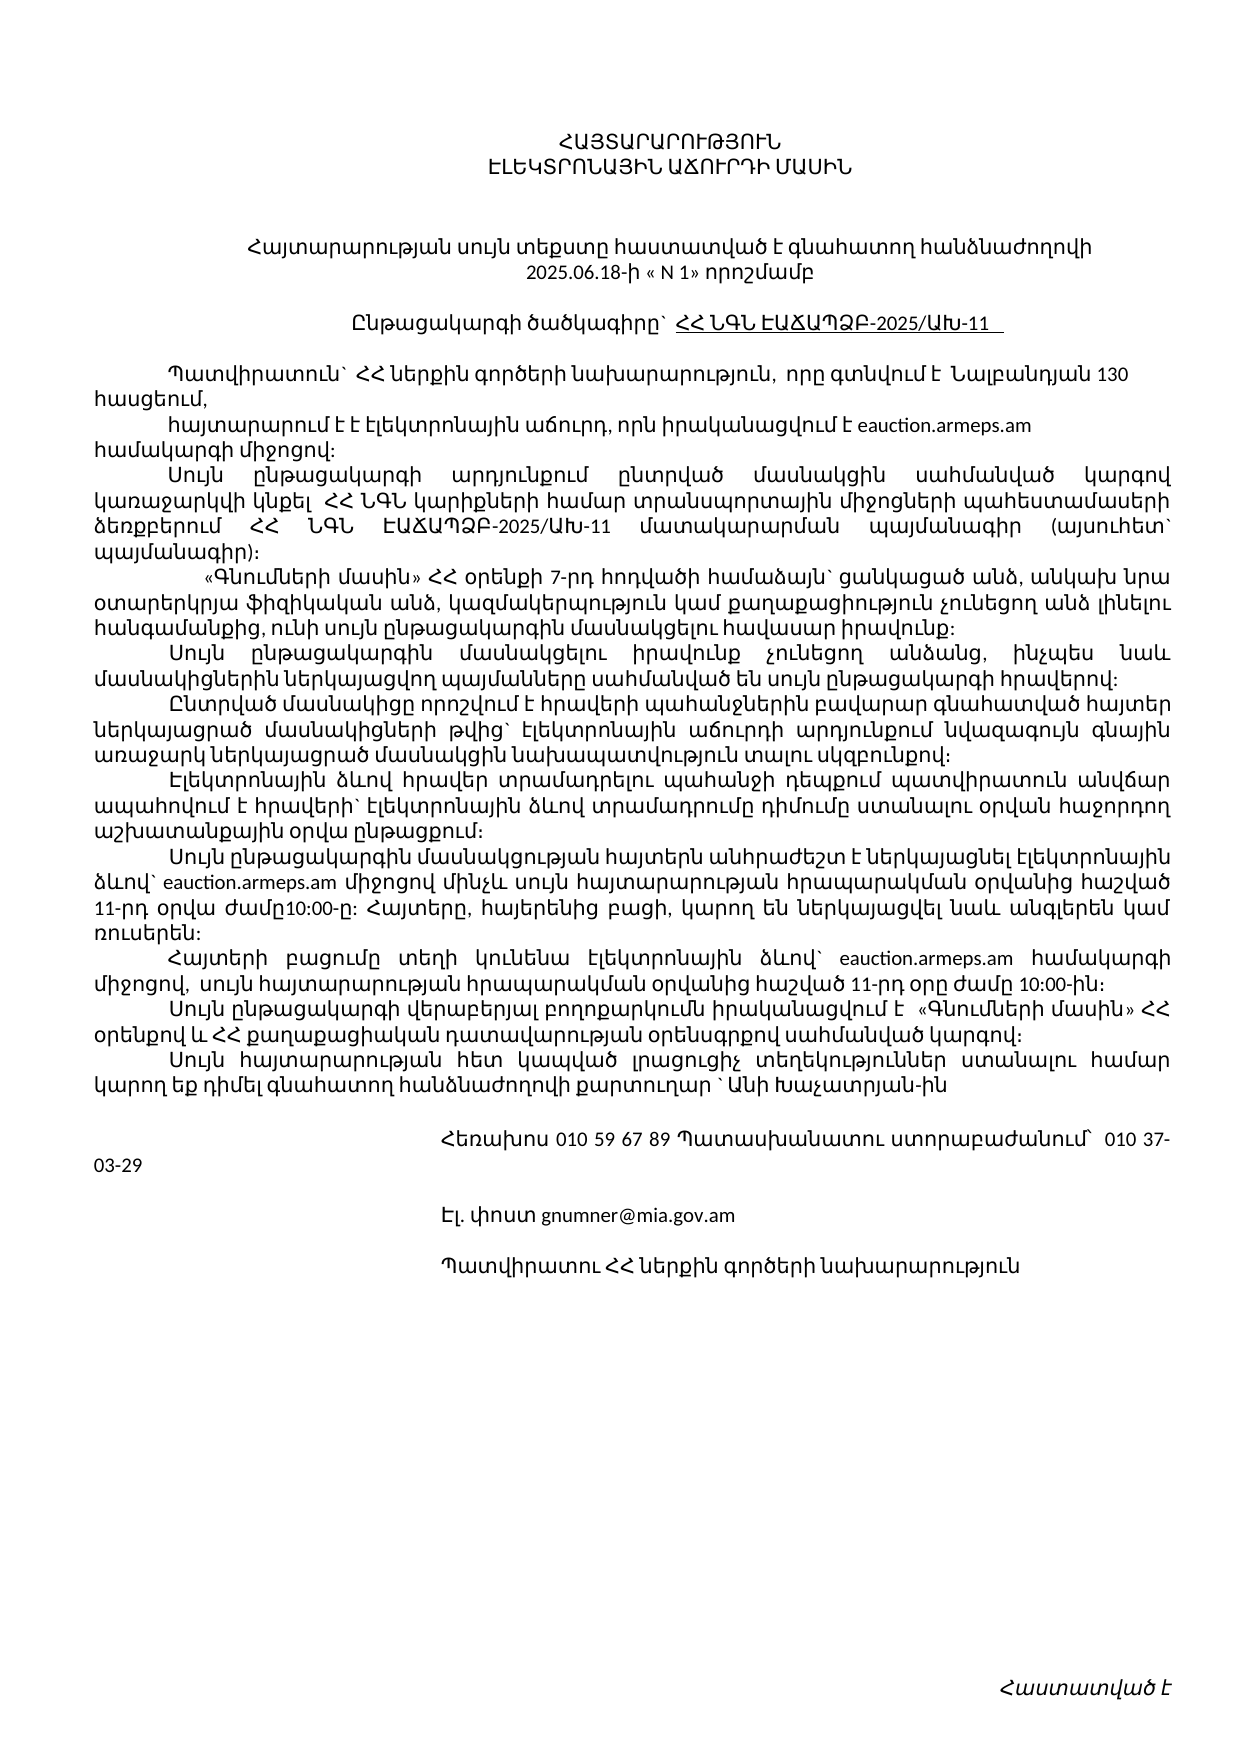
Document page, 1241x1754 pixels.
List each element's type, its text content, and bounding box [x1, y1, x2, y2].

text Հաստատված է [94, 1675, 1171, 1701]
text ԷԼԵԿՏՐՈՆԱՅԻՆ ԱՃՈՒՐԴԻ ՄԱՍԻՆ [94, 154, 1171, 180]
text «Գնումների մասին» ՀՀ օրենքի 7-րդ հոդվածի համաձայն` ցանկացած անձ, անկախ նրա օտարերկրյա ֆիզիկական անձ, կազմակերպություն կամ քաղաքացիություն չունեցող անձ լինելու հանգամանքից, ունի սույն ընթացակարգին մասնակցելու հավասար իրավունք: [94, 564, 1171, 641]
text Սույն ընթացակարգի արդյունքում ընտրված մասնակցին սահմանված կարգով կառաջարկվի կնքել ՀՀ ՆԳՆ կարիքների համար տրանսպորտային միջոցների պահեստամասերի ձեռքբերում ՀՀ ՆԳՆ ԷԱՃԱՊՁԲ-2025/ԱԽ-11 մատակարարման պայմանագիր (այսուհետ` պայմանագիր)։ [94, 463, 1171, 564]
text Ընտրված մասնակիցը որոշվում է հրավերի պահանջներին բավարար գնահատված հայտեր ներկայացրած մասնակիցների թվից` էլեկտրոնային աճուրդի արդյունքում նվազագույն գնային առաջարկ ներկայացրած մասնակցին նախապատվություն տալու սկզբունքով։ [94, 691, 1171, 768]
text Պատվիրատուն` ՀՀ ներքին գործերի նախարարություն, որը գտնվում է Նալբանդյան 130 հասցեում, [94, 361, 1171, 412]
text Պատվիրատու ՀՀ ներքին գործերի նախարարություն [94, 1253, 1171, 1279]
text Էլեկտրոնային ձևով հրավեր տրամադրելու պահանջի դեպքում պատվիրատուն անվճար ապահովում է հրավերի` էլեկտրոնային ձևով տրամադրումը դիմումը ստանալու օրվան հաջորդող աշխատանքային օրվա ընթացքում։ [94, 768, 1171, 844]
text Հայտերի բացումը տեղի կունենա էլեկտրոնային ձևով` eauction.armeps.am համակարգի միջոցով, սույն հայտարարության հրապարակման օրվանից հաշված 11-րդ օրը ժամը 10:00-ին։ [94, 946, 1171, 996]
text Էլ. փոստ gnumner@mia.gov.am [94, 1203, 1171, 1228]
text Ընթացակարգի ծածկագիրը` ՀՀ ՆԳՆ ԷԱՃԱՊՁԲ-2025/ԱԽ-11 [94, 310, 1171, 336]
text Սույն ընթացակարգին մասնակցության հայտերն անհրաժեշտ է ներկայացնել էլեկտրոնային ձևով` eauction.armeps.am միջոցով մինչև սույն հայտարարության հրապարակման օրվանից հաշված 11-րդ օրվա ժամը10:00-ը: Հայտերը, հայերենից բացի, կարող են ներկայացվել նաև անգլերեն կամ ռուսերեն: [94, 844, 1171, 946]
text Հայտարարության սույն տեքստը հաստատված է գնահատող հանձնաժողովի [94, 234, 1171, 259]
text Սույն ընթացակարգի վերաբերյալ բողոքարկումն իրականացվում է «Գնումների մասին» ՀՀ օրենքով և ՀՀ քաղաքացիական դատավարության օրենսգրքով սահմանված կարգով։ [94, 996, 1171, 1047]
text Սույն հայտարարության հետ կապված լրացուցիչ տեղեկություններ ստանալու համար կարող եք դիմել գնահատող հանձնաժողովի քարտուղար ` Անի Խաչատրյան-ին [94, 1047, 1171, 1098]
text 2025.06.18 -ի « N 1» որոշմամբ [94, 259, 1171, 285]
text հայտարարում է է էլեկտրոնային աճուրդ, որն իրականացվում է eauction.armeps.am համակարգի միջոցով: [94, 412, 1171, 463]
text Հեռախոս 010 59 67 89 Պատասխանատու ստորաբաժանում՝ 010 37-03-29 [94, 1126, 1171, 1177]
text ՀԱՅՏԱՐԱՐՈՒԹՅՈՒՆ [94, 129, 1171, 154]
text Սույն ընթացակարգին մասնակցելու իրավունք չունեցող անձանց, ինչպես նաև մասնակիցներին ներկայացվող պայմանները սահմանված են սույն ընթացակարգի հրավերով: [94, 641, 1171, 691]
